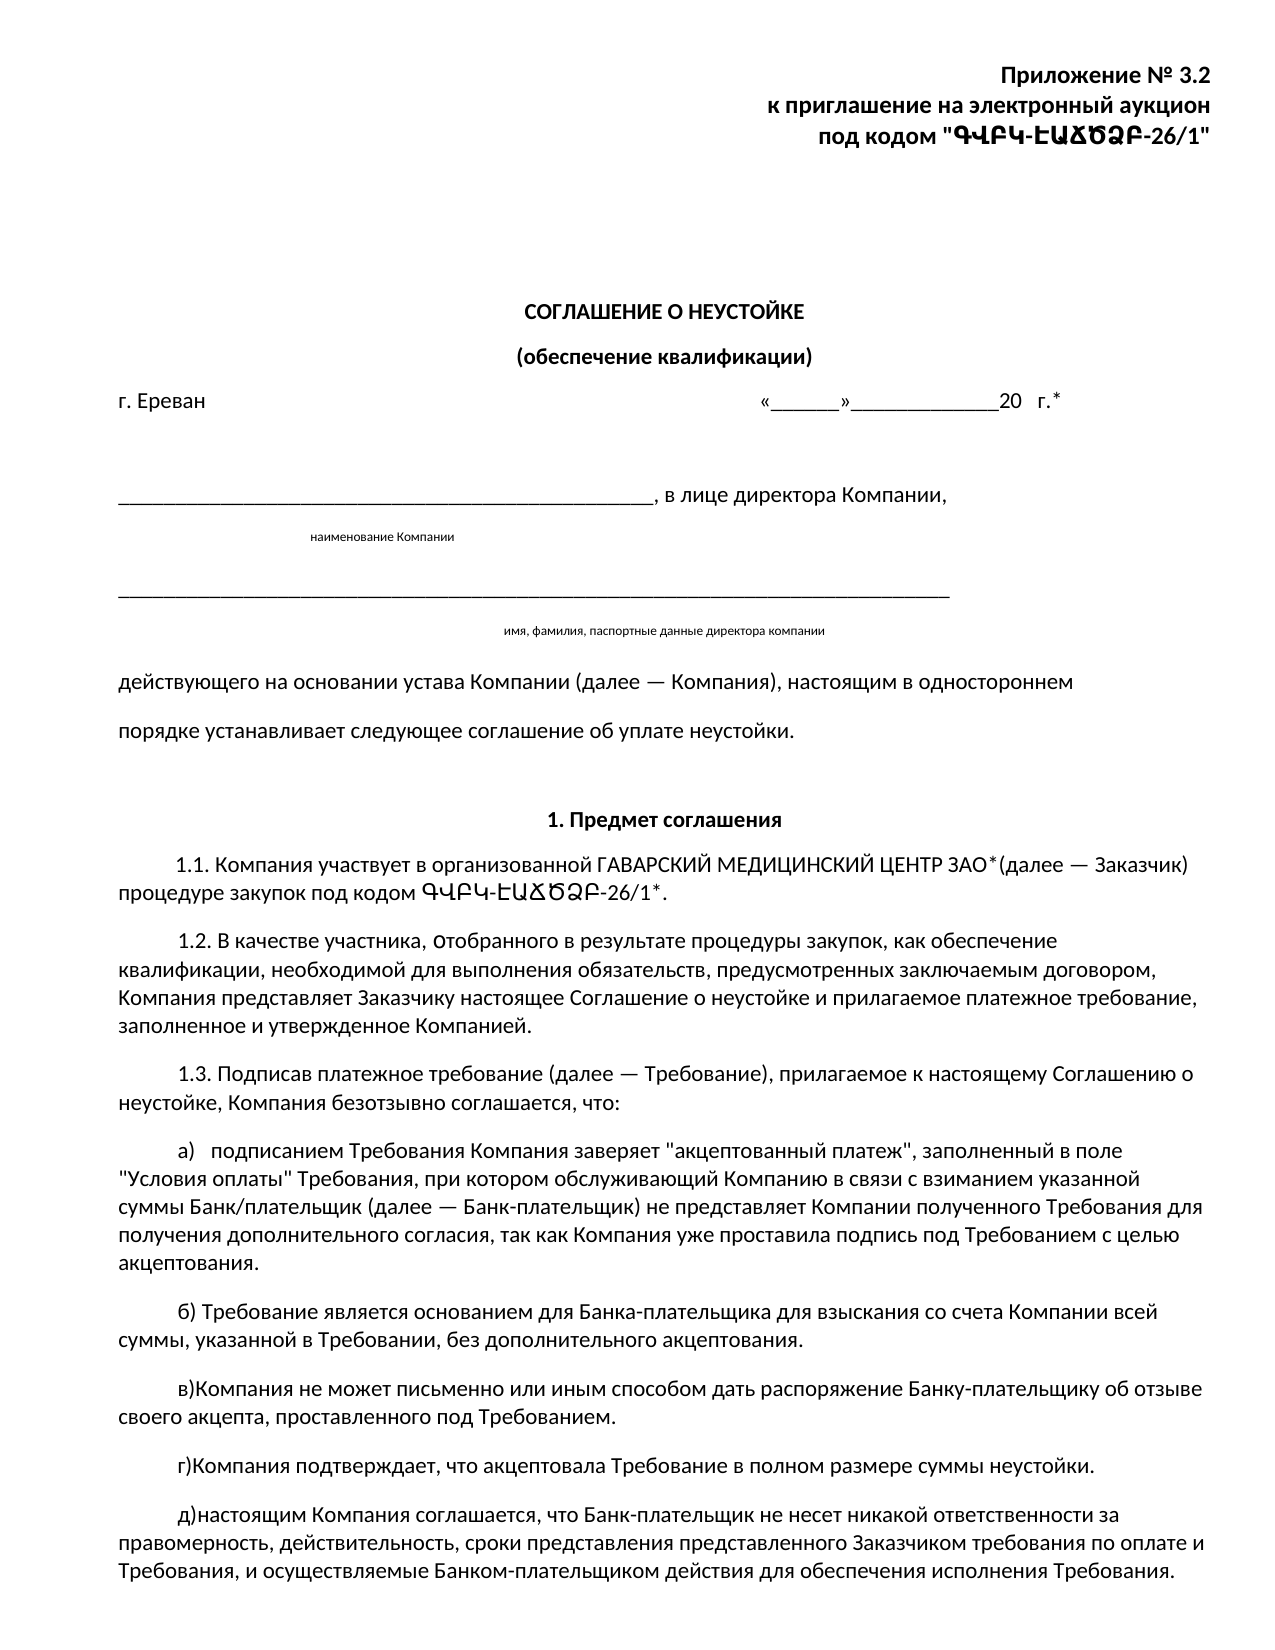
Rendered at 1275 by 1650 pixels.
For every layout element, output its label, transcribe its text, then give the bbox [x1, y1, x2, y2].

text под кодом "ԳՎԲԿ-ԷԱՃԾՁԲ-26/1" [148, 120, 1211, 151]
text СОГЛАШЕНИЕ О НЕУСТОЙКЕ [118, 297, 1211, 325]
text 1.3. Подписав платежное требование (далее — Требование), прилагаемое к настоящему Соглашению о неустойке, Компания безотзывно соглашается, что: [118, 1059, 1211, 1116]
text а) подписанием Требования Компания заверяет "акцептованный платеж", заполненный в поле "Условия оплаты" Требования, при котором обслуживающий Компанию в связи с взиманием указанной суммы Банк/плательщик (далее — Банк-плательщик) не представляет Компании полученного Требования для получения дополнительного согласия, так как Компания уже проставила подпись под Требованием с целью акцептования. [118, 1136, 1211, 1277]
text _________________________________________________________________________ [118, 573, 1211, 601]
text 1.1. Компания участвует в организованной ГАВАРСКИЙ МЕДИЦИНСКИЙ ЦЕНТР ЗАО*(далее — Заказчик) процедуре закупок под кодом ԳՎԲԿ-ԷԱՃԾՁԲ-26/1*. [118, 850, 1211, 906]
text д)настоящим Компания соглашается, что Банк-плательщик не несет никакой ответственности за правомерность, действительность, сроки представления представленного Заказчиком требования по оплате и Требования, и осуществляемые Банком-плательщиком действия для обеспечения исполнения Требования. [118, 1500, 1211, 1584]
table_header г. Ереван [107, 387, 605, 435]
text г)Компания подтверждает, что акцептовала Требование в полном размере суммы неустойки. [118, 1451, 1211, 1479]
text к приглашение на электронный аукцион [148, 89, 1211, 120]
text имя, фамилия, паспортные данные директора компании [118, 622, 1211, 650]
text порядке устанавливает следующее соглашение об уплате неустойки. [118, 716, 1211, 744]
text 1.2. В качестве участника, օтобранного в результате процедуры закупок, как обеспечение квалификации, необходимой для выполнения обязательств, предусмотренных заключаемым договором, Kомпания представляет Заказчику настоящее Соглашение о неустойке и прилагаемое платежное требование, заполненное и утвержденное Компанией. [118, 927, 1211, 1039]
text действующего на основании устава Компании (далее — Компания), настоящим в одностороннем [118, 667, 1211, 695]
text 1. Предмет соглашения [118, 805, 1211, 833]
table_header «______»_____________20 г.* [605, 387, 1074, 435]
text _______________________________________________, в лице директора Компании, [118, 480, 1211, 508]
text в)Компания не может письменно или иным способом дать распоряжение Банку-плательщику об отзыве своего акцепта, проставленного под Требованием. [118, 1374, 1211, 1430]
text Приложение № 3.2 [118, 59, 1211, 89]
text наименование Компании [310, 529, 1211, 557]
text б) Требование является основанием для Банка-плательщика для взыскания со счета Компании всей суммы, указанной в Требовании, без дополнительного акцептования. [118, 1297, 1211, 1353]
text (обеспечение квалификации) [118, 342, 1211, 370]
